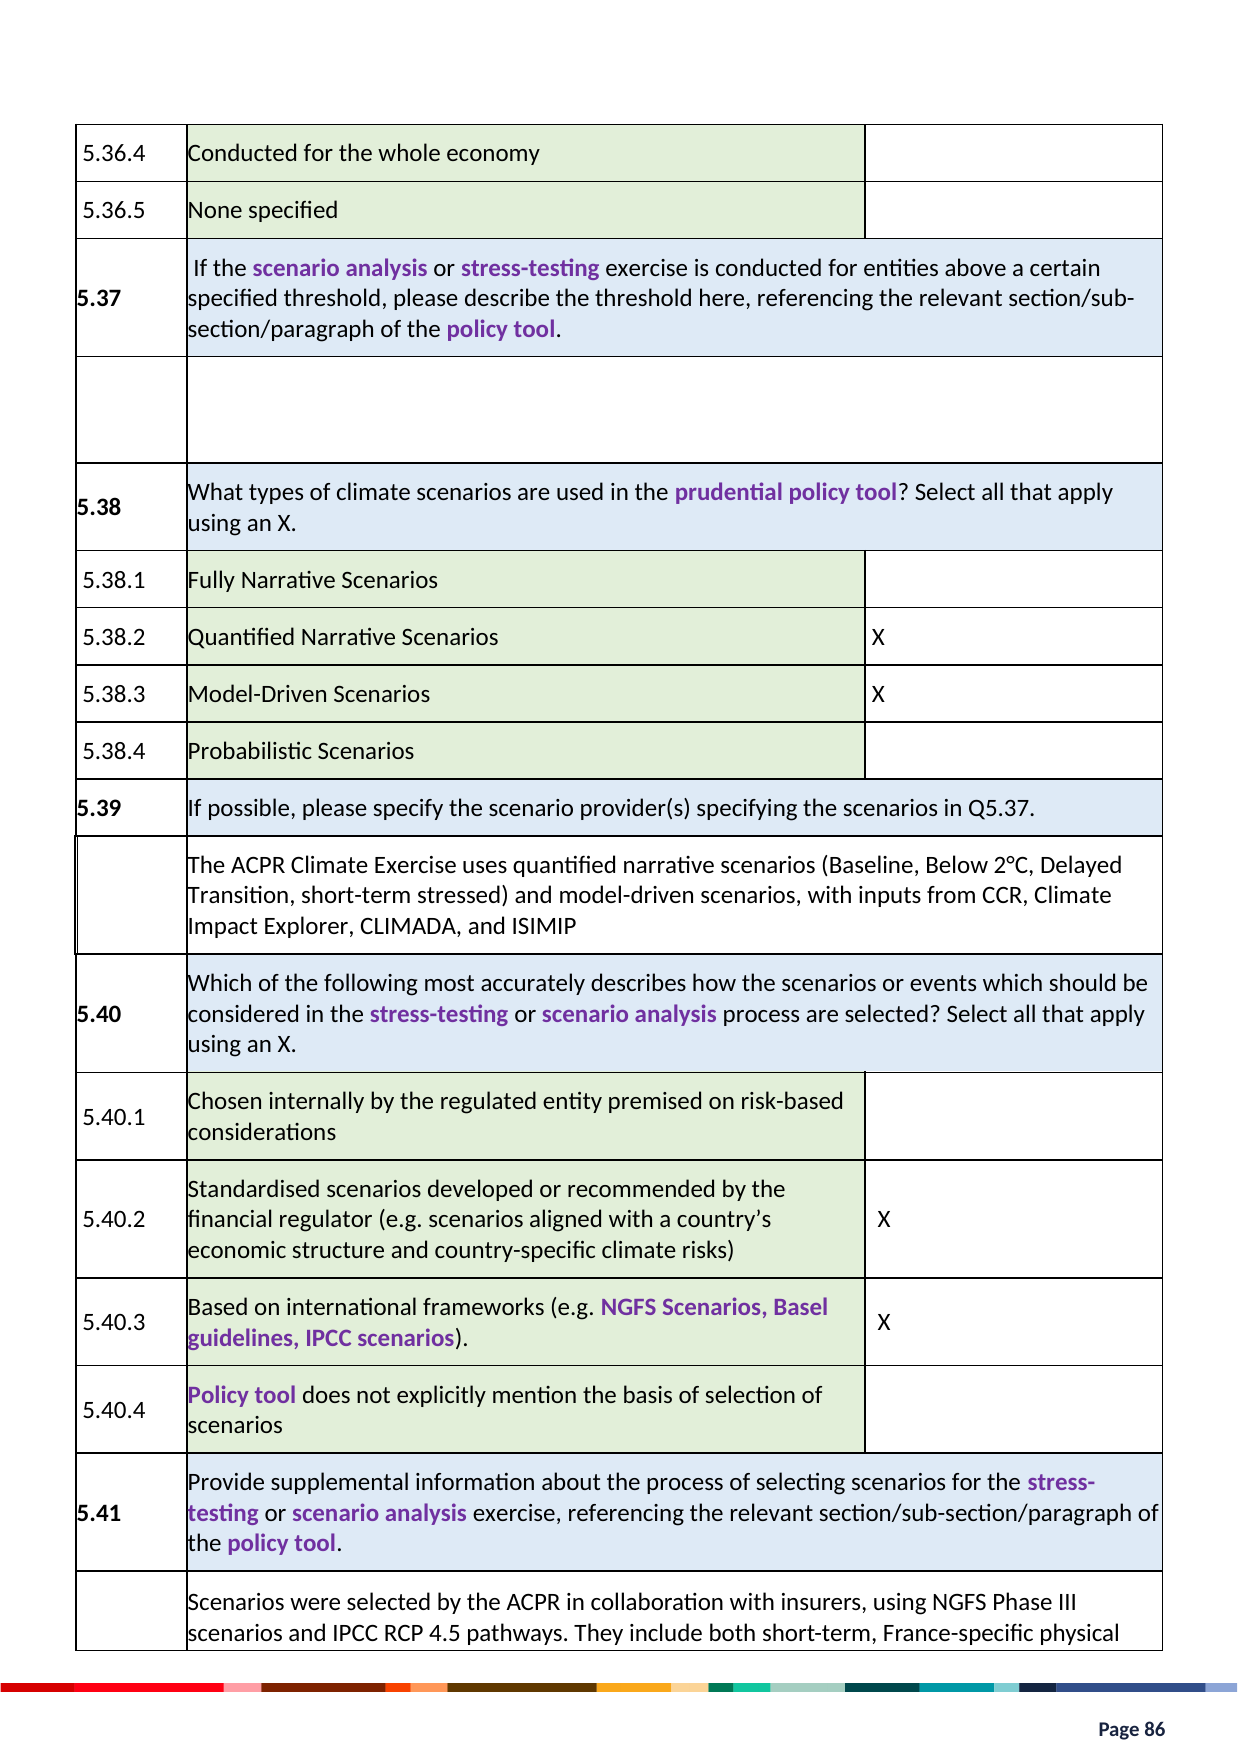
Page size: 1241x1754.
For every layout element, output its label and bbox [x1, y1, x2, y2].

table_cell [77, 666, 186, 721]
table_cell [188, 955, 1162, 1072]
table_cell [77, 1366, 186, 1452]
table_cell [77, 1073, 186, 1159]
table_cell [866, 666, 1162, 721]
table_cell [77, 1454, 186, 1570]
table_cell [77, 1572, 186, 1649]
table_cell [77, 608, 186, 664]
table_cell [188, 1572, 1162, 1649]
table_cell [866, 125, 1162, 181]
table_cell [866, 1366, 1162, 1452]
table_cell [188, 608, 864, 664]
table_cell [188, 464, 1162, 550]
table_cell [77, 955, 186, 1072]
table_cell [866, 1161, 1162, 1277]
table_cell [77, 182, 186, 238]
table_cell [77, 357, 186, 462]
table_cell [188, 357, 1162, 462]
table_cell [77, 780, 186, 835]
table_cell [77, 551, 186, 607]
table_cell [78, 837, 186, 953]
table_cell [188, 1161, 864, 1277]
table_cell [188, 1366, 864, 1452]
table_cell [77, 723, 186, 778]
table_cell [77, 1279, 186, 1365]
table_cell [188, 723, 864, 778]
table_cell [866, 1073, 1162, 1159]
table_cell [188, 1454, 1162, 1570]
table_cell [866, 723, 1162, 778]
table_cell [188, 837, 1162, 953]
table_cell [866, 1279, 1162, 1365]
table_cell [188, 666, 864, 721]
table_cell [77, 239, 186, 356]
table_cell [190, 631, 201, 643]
picture [0, 1683, 1236, 1692]
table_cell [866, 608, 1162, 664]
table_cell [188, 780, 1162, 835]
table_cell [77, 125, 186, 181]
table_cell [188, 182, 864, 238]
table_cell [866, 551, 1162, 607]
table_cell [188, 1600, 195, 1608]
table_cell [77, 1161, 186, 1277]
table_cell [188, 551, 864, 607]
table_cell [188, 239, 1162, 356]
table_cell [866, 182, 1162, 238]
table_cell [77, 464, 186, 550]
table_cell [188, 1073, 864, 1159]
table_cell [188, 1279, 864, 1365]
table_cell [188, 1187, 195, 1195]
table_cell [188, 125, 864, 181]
